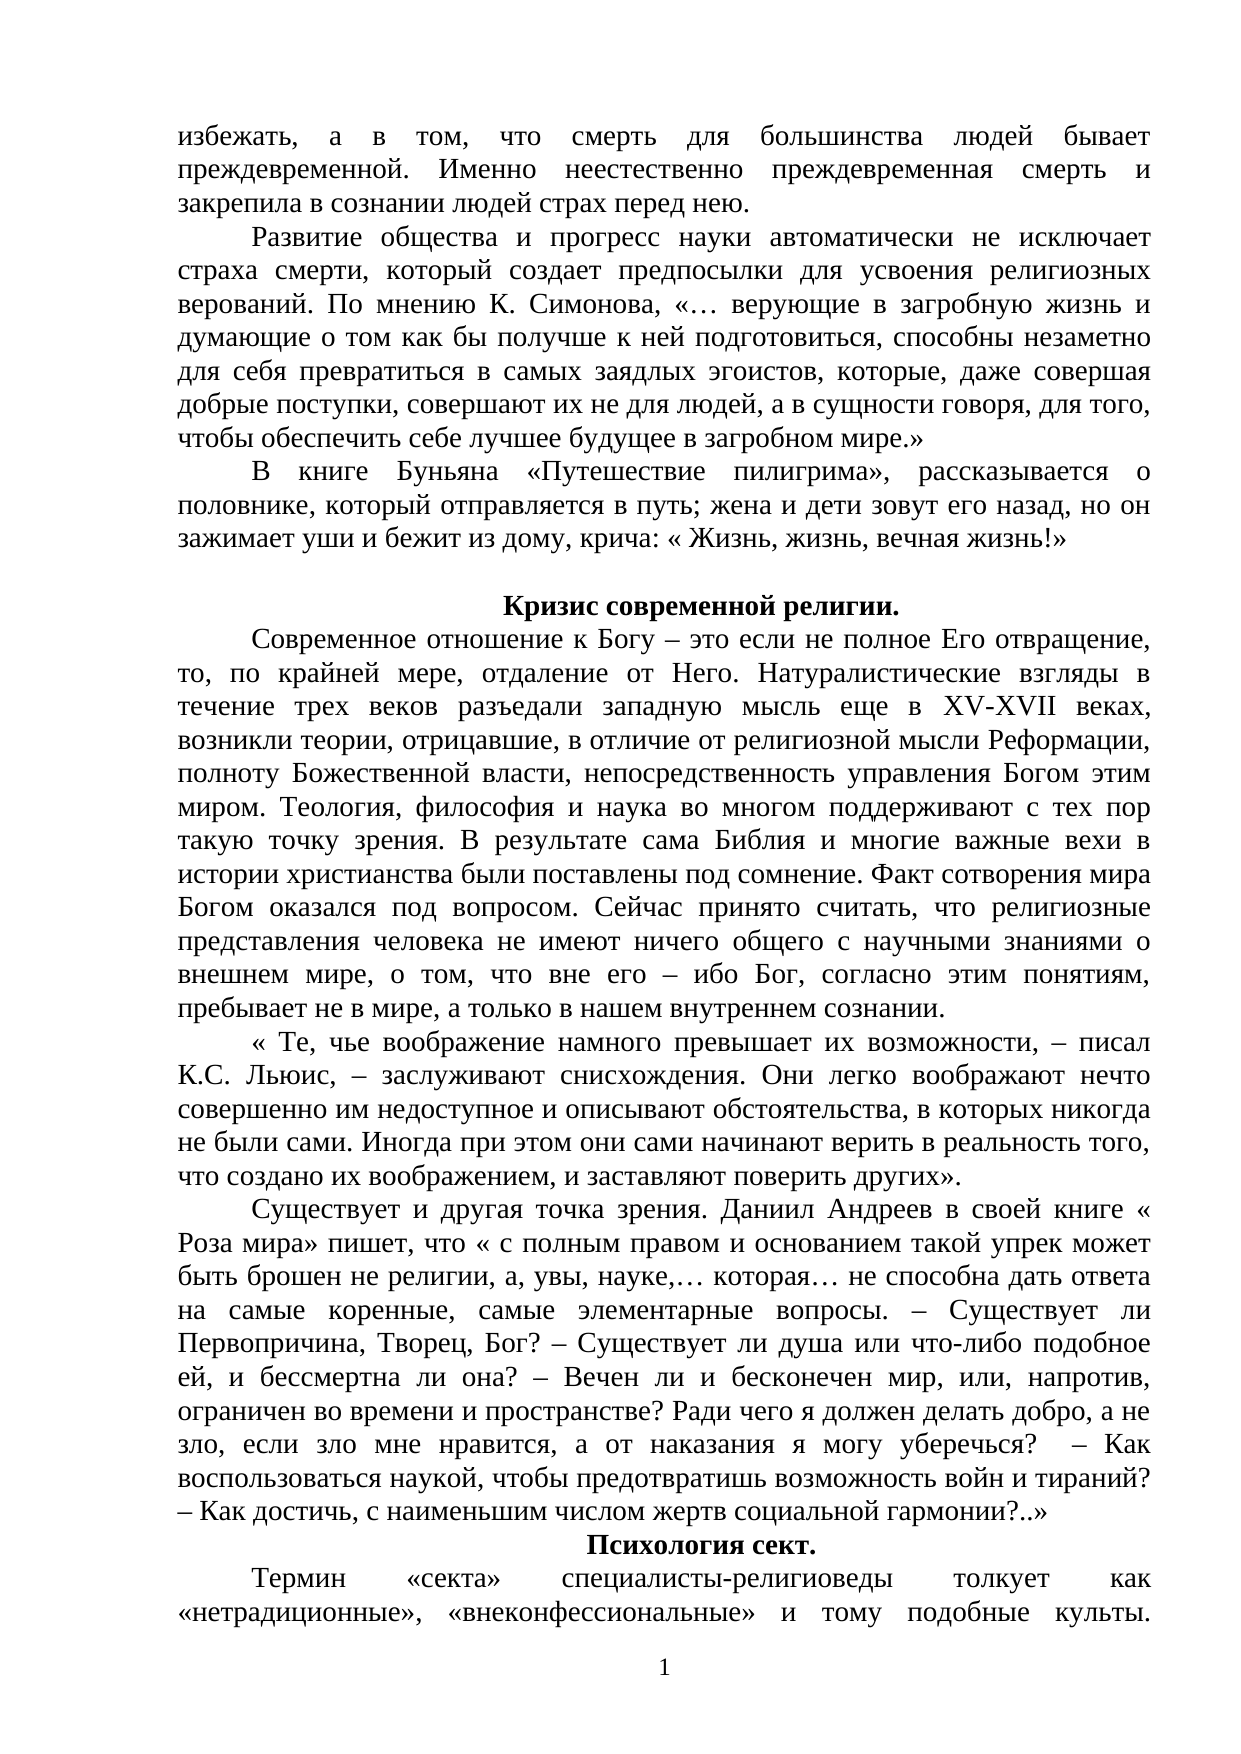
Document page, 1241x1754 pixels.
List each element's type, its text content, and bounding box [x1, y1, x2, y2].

text Существует и другая точка зрения. Даниил Андреев в своей книге « Роза мира» пишет, что « с полным правом и основанием такой упрек может быть брошен не религии, а, увы, науке,… которая… не способна дать ответа на самые коренные, самые элементарные вопросы. – Существует ли Первопричина, Творец, Бог? – Существует ли душа или что-либо подобное ей, и бессмертна ли она? – Вечен ли и бесконечен мир, или, напротив, ограничен во времени и пространстве? Ради чего я должен делать добро, а не зло, если зло мне нравится, а от наказания я могу уберечься? – Как воспользоваться наукой, чтобы предотвратишь возможность войн и тираний? – Как достичь, с наименьшим числом жертв социальной гармонии?..» [177, 1191, 1152, 1527]
text « Те, чье воображение намного превышает их возможности, – писал К.С. Льюис, – заслуживают снисхождения. Они легко воображают нечто совершенно им недоступное и описывают обстоятельства, в которых никогда не были сами. Иногда при этом они сами начинают верить в реальность того, что создано их воображением, и заставляют поверить других». [177, 1024, 1152, 1191]
text Современное отношение к Богу – это если не полное Его отвращение, то, по крайней мере, отдаление от Него. Натуралистические взгляды в течение трех веков разъедали западную мысль еще в XV-XVII веках, возникли теории, отрицавшие, в отличие от религиозной мысли Реформации, полноту Божественной власти, непосредственность управления Богом этим миром. Теология, философия и наука во многом поддерживают с тех пор такую точку зрения. В результате сама Библия и многие важные вехи в истории христианства были поставлены под сомнение. Факт сотворения мира Богом оказался под вопросом. Сейчас принято считать, что религиозные представления человека не имеют ничего общего с научными знаниями о внешнем мире, о том, что вне его – ибо Бог, согласно этим понятиям, пребывает не в мире, а только в нашем внутреннем сознании. [177, 621, 1152, 1024]
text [177, 1560, 1152, 1627]
text Развитие общества и прогресс науки автоматически не исключает страха смерти, который создает предпосылки для усвоения религиозных верований. По мнению К. Симонова, «… верующие в загробную жизнь и думающие о том как бы получше к ней подготовиться, способны незаметно для себя превратиться в самых заядлых эгоистов, которые, даже совершая добрые поступки, совершают их не для людей, а в сущности говоря, для того, чтобы обеспечить себе лучшее будущее в загробном мире.» [177, 219, 1152, 453]
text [177, 118, 1152, 219]
text Кризис современной религии. [177, 588, 1152, 621]
text Психология сект. [177, 1527, 1152, 1560]
text В книге Буньяна «Путешествие пилигрима», рассказывается о половнике, который отправляется в путь; жена и дети зовут его назад, но он зажимает уши и бежит из дому, крича: « Жизнь, жизнь, вечная жизнь!» [177, 453, 1152, 554]
